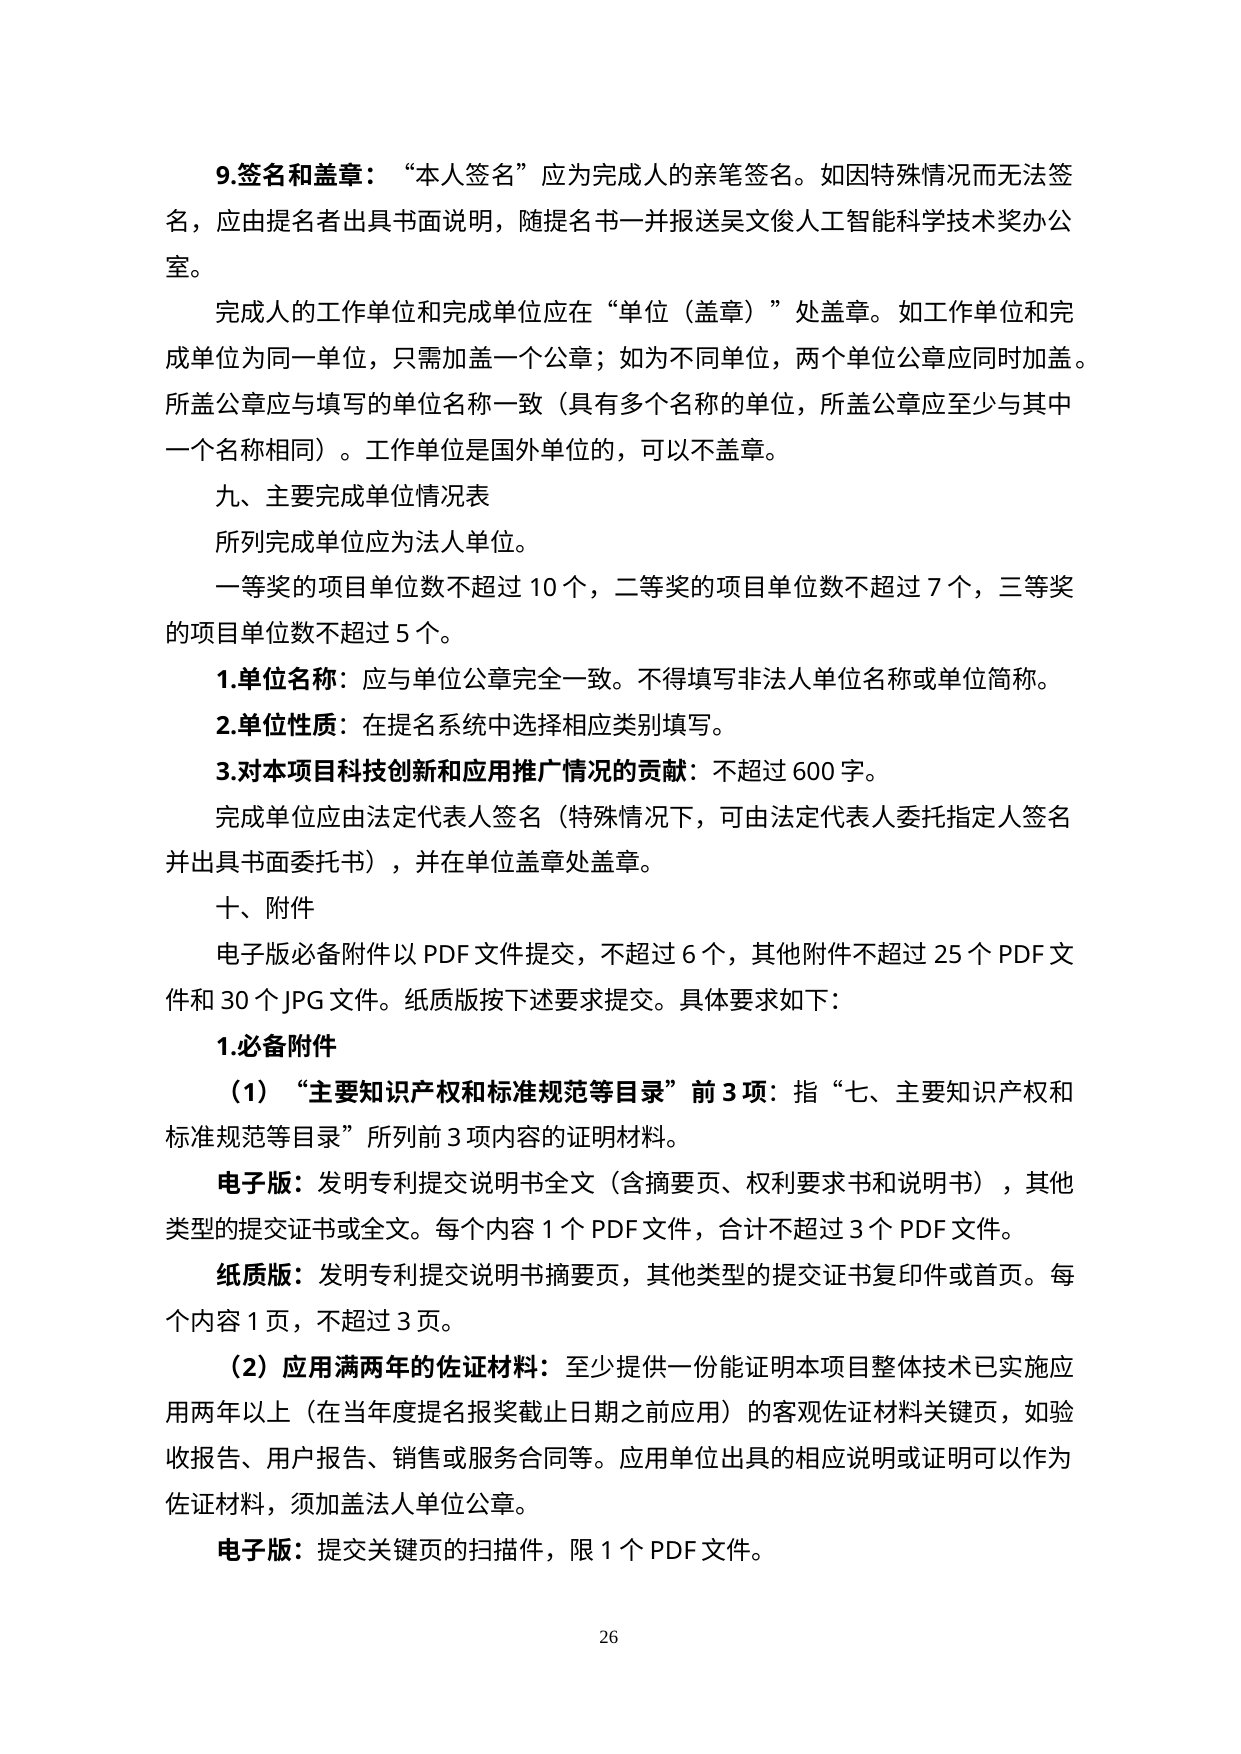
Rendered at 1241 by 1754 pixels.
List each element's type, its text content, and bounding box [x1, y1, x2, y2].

text 1.单位名称：应与单位公章完全一致。不得填写非法人单位名称或单位简称。 [165, 652, 1075, 698]
text 完成单位应由法定代表人签名（特殊情况下，可由法定代表人委托指定人签名并出具书面委托书），并在单位盖章处盖章。 [165, 789, 1075, 881]
text 所列完成单位应为法人单位。 [165, 514, 1075, 560]
text 电子版必备附件以PDF文件提交，不超过6个，其他附件不超过25个PDF文件和30个JPG文件。纸质版按下述要求提交。具体要求如下： [165, 927, 1075, 1018]
text （1）“主要知识产权和标准规范等目录”前3项：指“七、主要知识产权和标准规范等目录”所列前3项内容的证明材料。 [165, 1064, 1075, 1156]
text 九、主要完成单位情况表 [165, 468, 1075, 514]
text 1.必备附件 [165, 1018, 1075, 1064]
text 3.对本项目科技创新和应用推广情况的贡献：不超过600字。 [165, 743, 1075, 789]
text 9.签名和盖章：“本人签名”应为完成人的亲笔签名。如因特殊情况而无法签名，应由提名者出具书面说明，随提名书一并报送吴文俊人工智能科学技术奖办公室。 [165, 148, 1075, 285]
text 电子版：发明专利提交说明书全文（含摘要页、权利要求书和说明书），其他类型的提交证书或全文。每个内容1个PDF文件，合计不超过3个PDF文件。 [165, 1156, 1075, 1248]
text 纸质版：发明专利提交说明书摘要页，其他类型的提交证书复印件或首页。每个内容1页，不超过3页。 [165, 1248, 1075, 1339]
text 2.单位性质：在提名系统中选择相应类别填写。 [165, 698, 1075, 743]
text 一等奖的项目单位数不超过10个，二等奖的项目单位数不超过7个，三等奖的项目单位数不超过5个。 [165, 560, 1075, 652]
text （2）应用满两年的佐证材料：至少提供一份能证明本项目整体技术已实施应用两年以上（在当年度提名报奖截止日期之前应用）的客观佐证材料关键页，如验收报告、用户报告、销售或服务合同等。应用单位出具的相应说明或证明可以作为佐证材料，须加盖法人单位公章。 [165, 1339, 1075, 1523]
text 完成人的工作单位和完成单位应在“单位（盖章）”处盖章。如工作单位和完成单位为同一单位，只需加盖一个公章；如为不同单位，两个单位公章应同时加盖。所盖公章应与填写的单位名称一致（具有多个名称的单位，所盖公章应至少与其中一个名称相同）。工作单位是国外单位的，可以不盖章。 [165, 285, 1075, 468]
text 十、附件 [165, 881, 1075, 927]
text 电子版：提交关键页的扫描件，限1个PDF文件。 [165, 1523, 1075, 1568]
